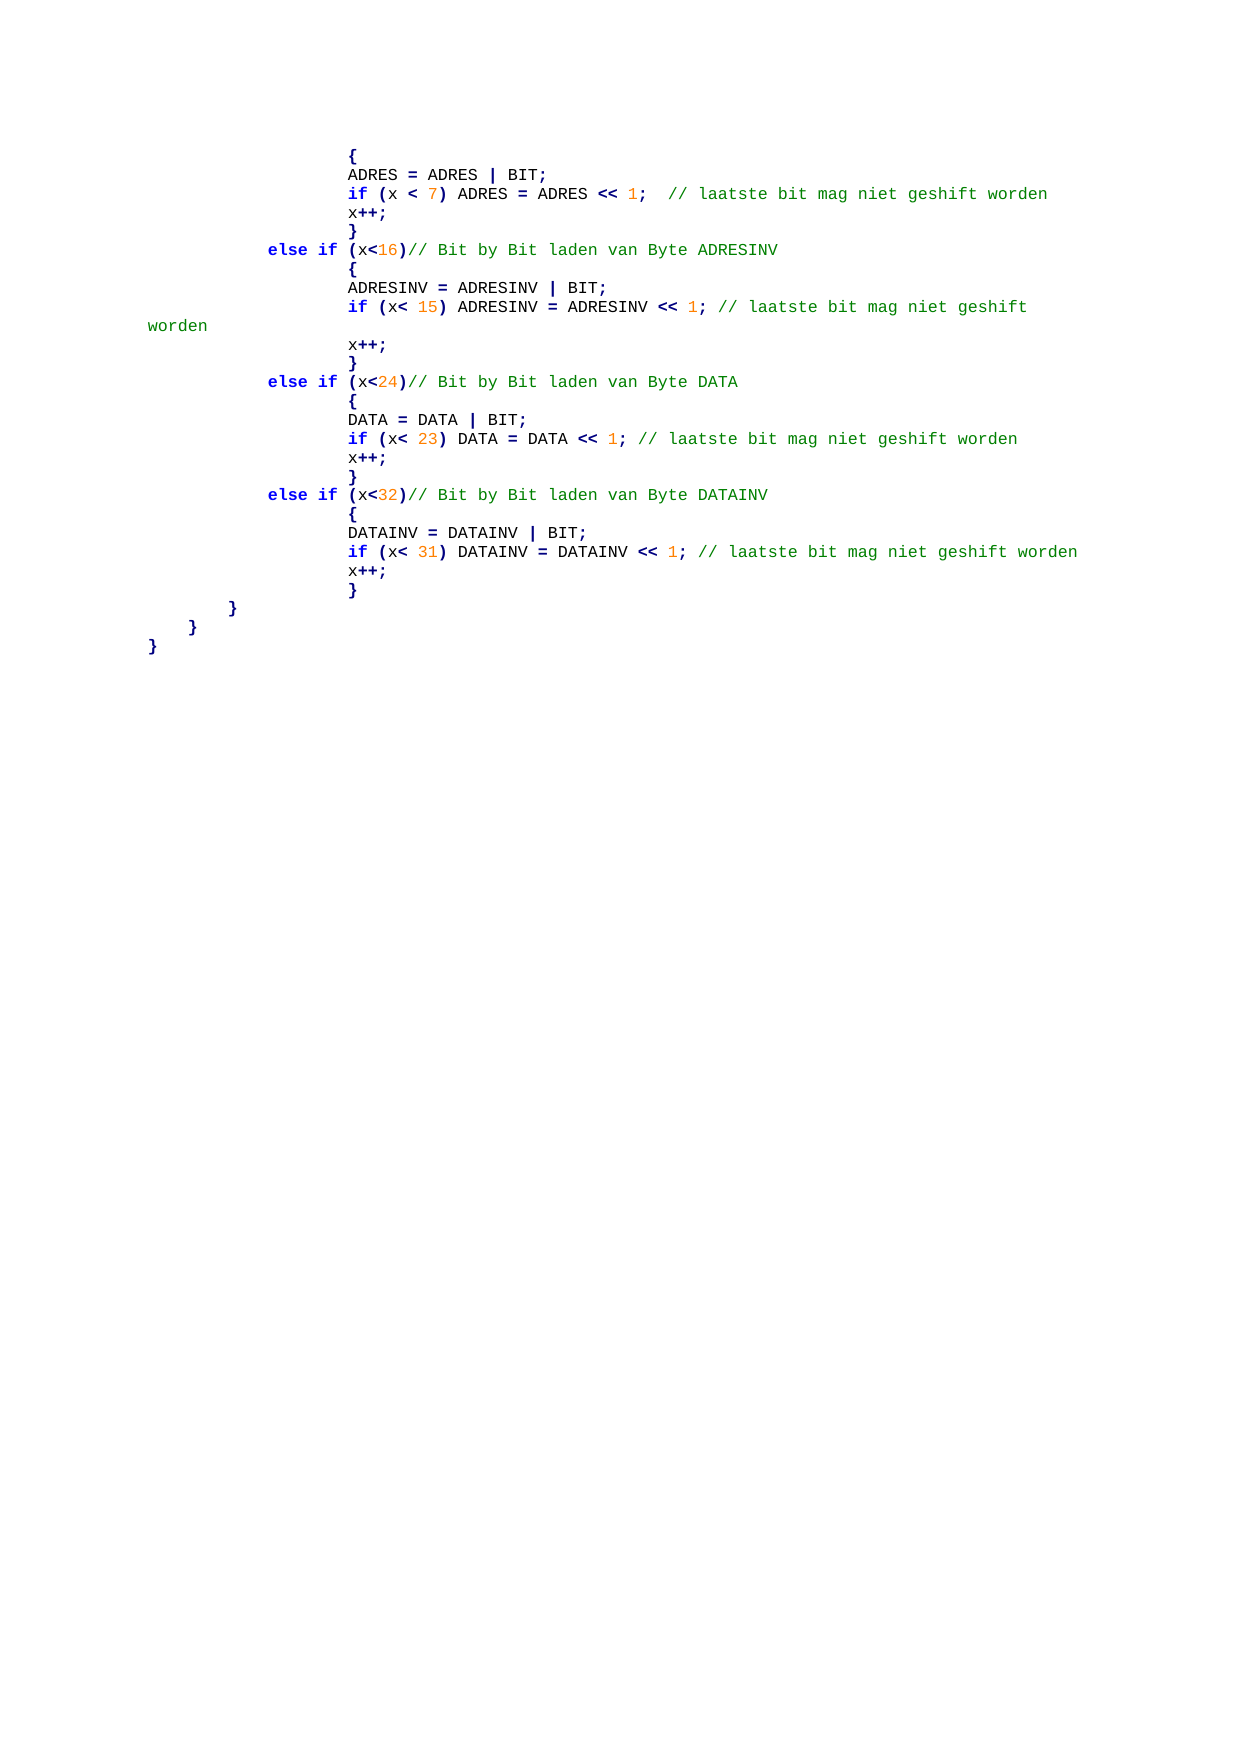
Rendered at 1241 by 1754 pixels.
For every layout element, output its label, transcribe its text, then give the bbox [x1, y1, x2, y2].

text } [148, 468, 1093, 487]
text DATAINV = DATAINV | BIT; [148, 525, 1093, 543]
text x++; [148, 204, 1093, 223]
text if (x< 15) ADRESINV = ADRESINV << 1; // laatste bit mag niet geshift worden [148, 298, 1093, 336]
text else if (x<24)// Bit by Bit laden van Byte DATA [148, 374, 1093, 393]
text { [148, 393, 1093, 412]
text } [148, 619, 1093, 638]
text else if (x<32)// Bit by Bit laden van Byte DATAINV [148, 487, 1093, 506]
text } [148, 600, 1093, 619]
text } [148, 355, 1093, 374]
text ADRESINV = ADRESINV | BIT; [148, 279, 1093, 298]
text { [148, 261, 1093, 279]
text { [148, 148, 1093, 166]
text x++; [148, 562, 1093, 581]
text } [148, 638, 1093, 657]
text DATA = DATA | BIT; [148, 412, 1093, 430]
text else if (x<16)// Bit by Bit laden van Byte ADRESINV [148, 242, 1093, 261]
text if (x< 23) DATA = DATA << 1; // laatste bit mag niet geshift worden [148, 430, 1093, 449]
text ADRES = ADRES | BIT; [148, 166, 1093, 185]
text } [148, 223, 1093, 242]
text } [148, 581, 1093, 600]
text if (x < 7) ADRES = ADRES << 1; // laatste bit mag niet geshift worden [148, 185, 1093, 204]
text { [148, 506, 1093, 525]
text x++; [148, 336, 1093, 355]
text if (x< 31) DATAINV = DATAINV << 1; // laatste bit mag niet geshift worden [148, 543, 1093, 562]
text x++; [148, 449, 1093, 468]
